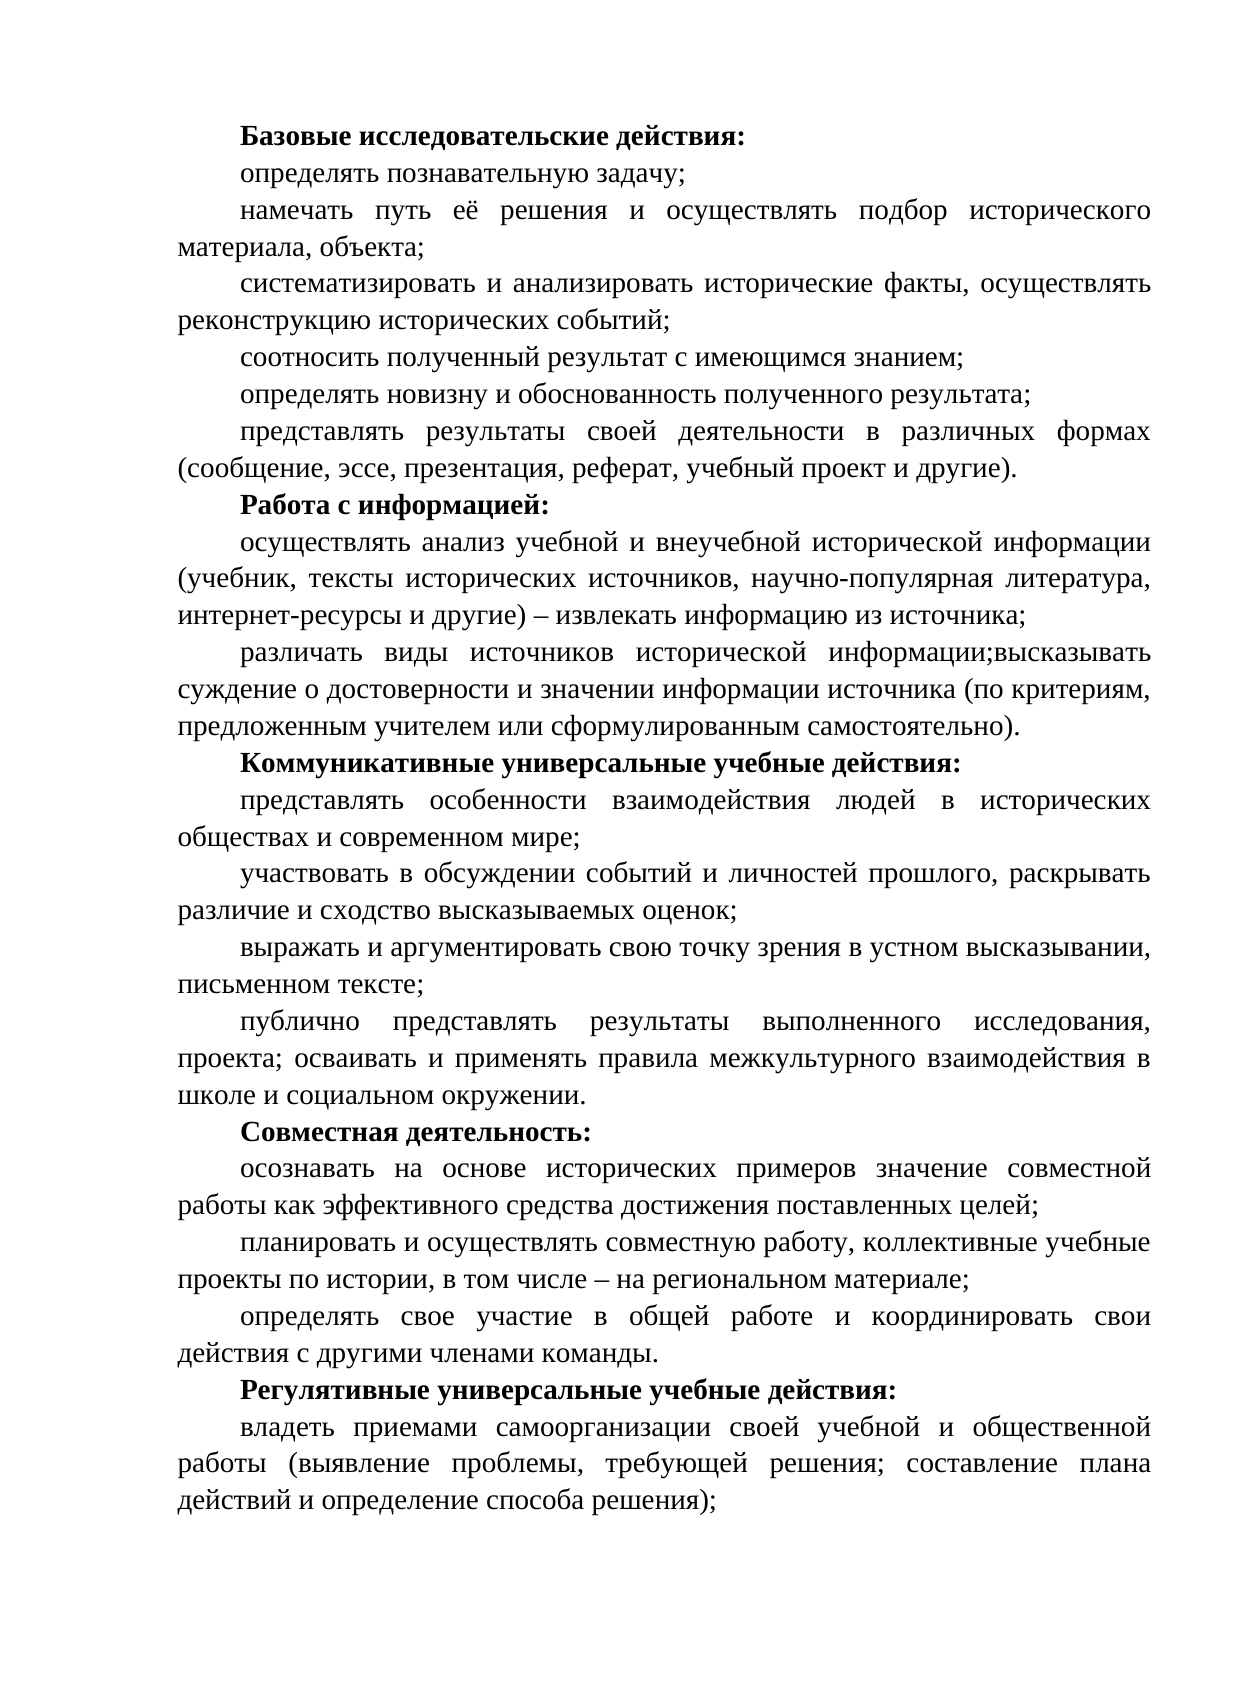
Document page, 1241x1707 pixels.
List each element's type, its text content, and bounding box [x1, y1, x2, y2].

text определять свое участие в общей работе и координировать свои действия с другими членами команды. [177, 1298, 1152, 1368]
text Совместная деятельность: [177, 1114, 1152, 1147]
text различать виды источников исторической информации;высказывать суждение о достоверности и значении информации источника (по критериям, предложенным учителем или сформулированным самостоятельно). [177, 634, 1152, 742]
text осознавать на основе исторических примеров значение совместной работы как эффективного средства достижения поставленных целей; [177, 1151, 1152, 1221]
text публично представлять результаты выполненного исследования, проекта; осваивать и применять правила межкультурного взаимодействия в школе и социальном окружении. [177, 1003, 1152, 1110]
text представлять особенности взаимодействия людей в исторических обществах и современном мире; [177, 782, 1152, 852]
text представлять результаты своей деятельности в различных формах (сообщение, эссе, презентация, реферат, учебный проект и другие). [177, 413, 1152, 483]
text Регулятивные универсальные учебные действия: [177, 1372, 1152, 1405]
text соотносить полученный результат с имеющимся знанием; [177, 339, 1152, 373]
text владеть приемами самоорганизации своей учебной и общественной работы (выявление проблемы, требующей решения; составление плана действий и определение способа решения); [177, 1409, 1152, 1516]
text осуществлять анализ учебной и внеучебной исторической информации (учебник, тексты исторических источников, научно-популярная литература, интернет-ресурсы и другие) ‒ извлекать информацию из источника; [177, 524, 1152, 631]
text Коммуникативные универсальные учебные действия: [177, 745, 1152, 778]
text намечать путь её решения и осуществлять подбор исторического материала, объекта; [177, 192, 1152, 262]
text выражать и аргументировать свою точку зрения в устном высказывании, письменном тексте; [177, 929, 1152, 1000]
text определять познавательную задачу; [177, 155, 1152, 188]
text Работа с информацией: [177, 487, 1152, 520]
text систематизировать и анализировать исторические факты, осуществлять реконструкцию исторических событий; [177, 266, 1152, 336]
text определять новизну и обоснованность полученного результата; [177, 376, 1152, 410]
text Базовые исследовательские действия: [177, 118, 1152, 152]
text участвовать в обсуждении событий и личностей прошлого, раскрывать различие и сходство высказываемых оценок; [177, 856, 1152, 926]
text планировать и осуществлять совместную работу, коллективные учебные проекты по истории, в том числе ‒ на региональном материале; [177, 1224, 1152, 1295]
